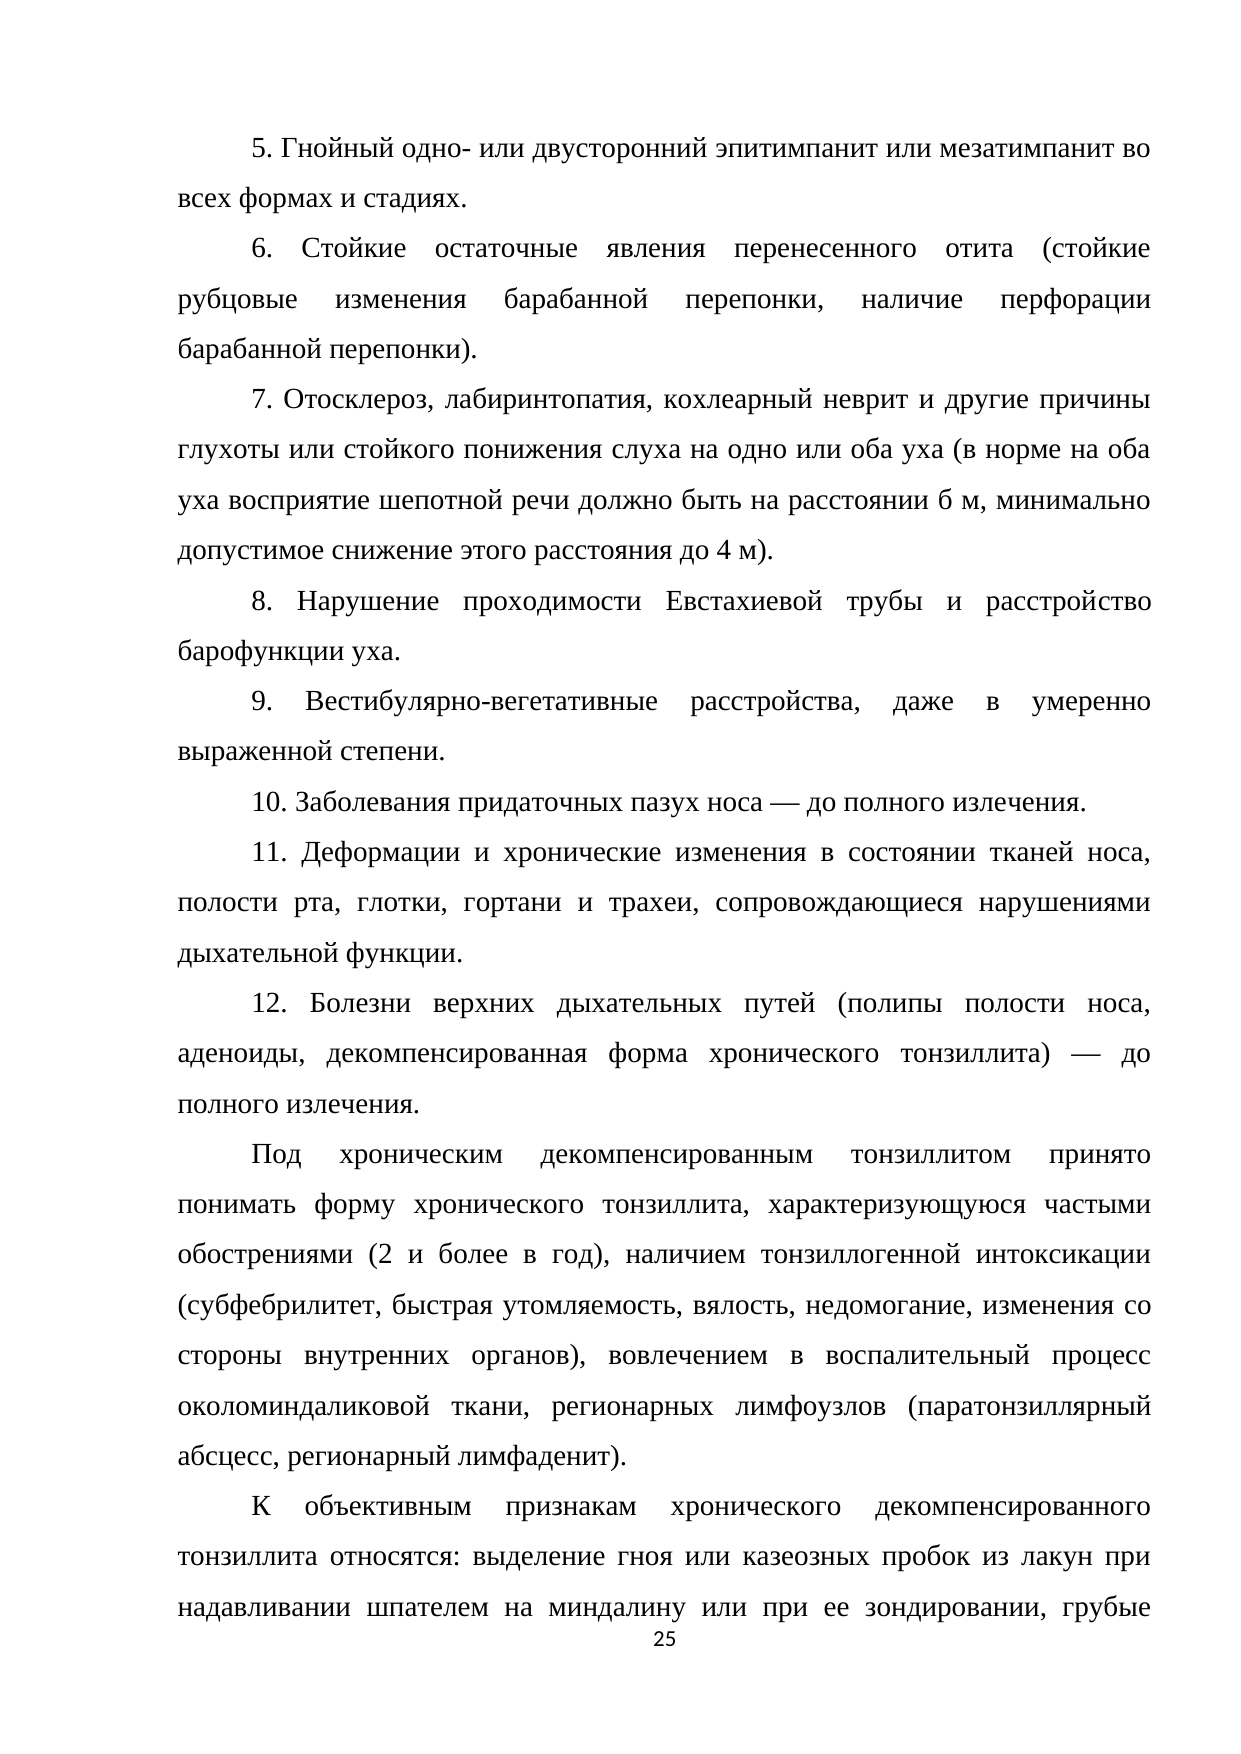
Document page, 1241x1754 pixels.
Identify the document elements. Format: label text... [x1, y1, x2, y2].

text 7. Отосклероз, лабиринтопатия, кохлеарный неврит и другие причины глухоты или стойкого понижения слуха на одно или оба уха (в норме на оба уха восприятие шепотной речи должно быть на расстоянии б м, минимально допустимое снижение этого расстояния до 4 м). [177, 381, 1152, 566]
text 8. Нарушение проходимости Евстахиевой трубы и расстрой­ство барофункции уха. [177, 583, 1152, 666]
text 10. Заболевания придаточных пазух носа — до полного изле­чения. [177, 784, 1152, 817]
text 6. Стойкие остаточные явления перенесенного отита (стойкие рубцовые изменения барабанной перепонки, наличие перфорации барабанной перепонки). [177, 230, 1152, 364]
text Под хроническим декомпенсированным тонзиллитом принято понимать форму хронического тонзиллита, характеризующуюся частыми обострениями (2 и более в год), наличием тонзиллогенной интоксикации (субфебрилитет, быстрая утомляемость, вя­лость, недомогание, изменения со стороны внутренних органов), вовлечением в воспалительный процесс околоминдаликовой тка­ни, регионарных лимфоузлов (паратонзиллярный абсцесс, регионарный лимфаденит). [177, 1136, 1152, 1471]
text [177, 1488, 1152, 1622]
text 11. Деформации и хронические изменения в состоянии тканей носа, полости рта, глотки, гортани и трахеи, сопровождающиеся нарушениями дыхательной функции. [177, 834, 1152, 968]
text 9. Вестибулярно-вегетативные расстройства, даже в умеренно выраженной степени. [177, 683, 1152, 767]
text 5. Гнойный одно- или двусторонний эпитимпанит или мезатимпанит во всех формах и стадиях. [177, 130, 1152, 214]
text 12. Болезни верхних дыхательных путей (полипы полости носа, аденоиды, декомпенсированная форма хронического тонзиллита) — до полного излечения. [177, 985, 1152, 1119]
